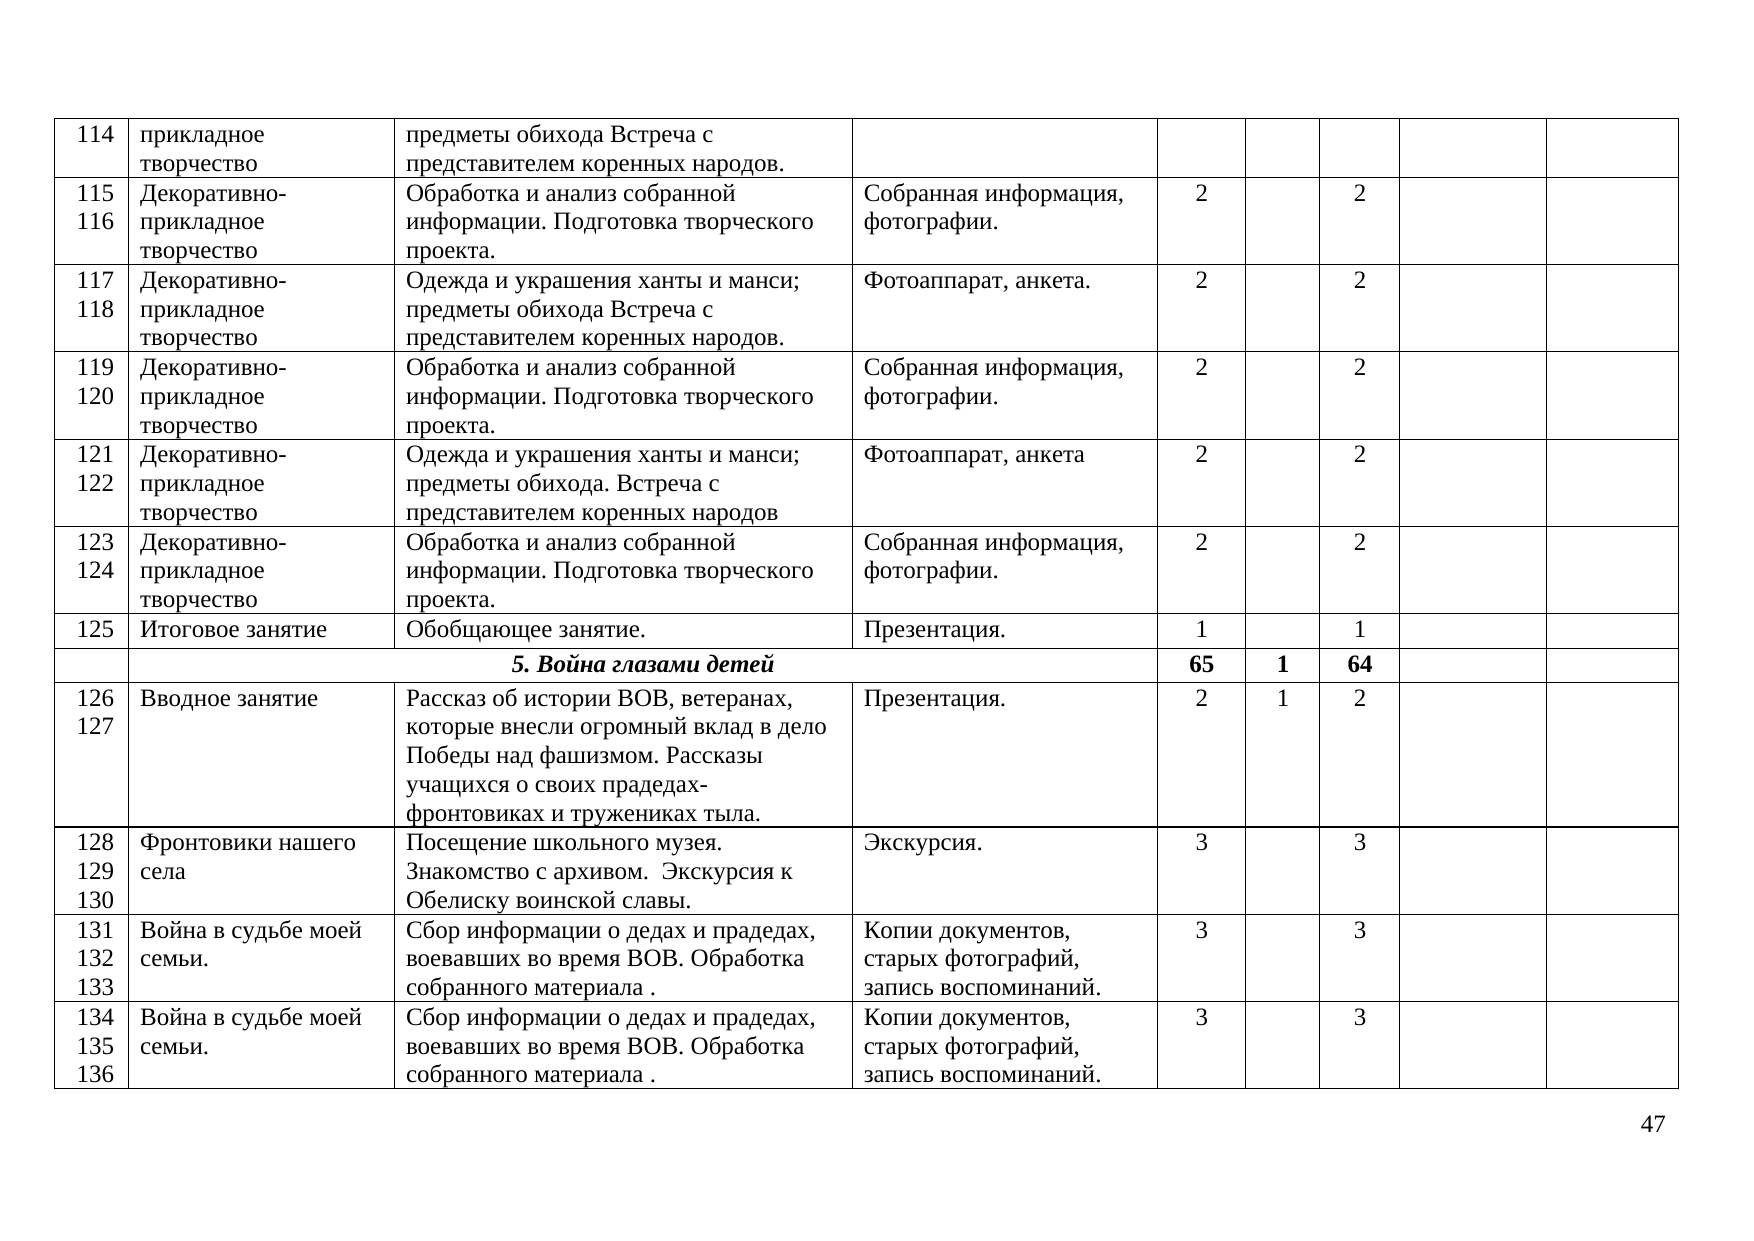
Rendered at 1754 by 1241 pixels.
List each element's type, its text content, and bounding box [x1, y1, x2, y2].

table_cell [129, 1002, 394, 1088]
table_cell [1246, 915, 1319, 1001]
table_cell [1547, 915, 1678, 1001]
table_cell 3 [1158, 1002, 1245, 1088]
table_cell [1547, 683, 1678, 826]
table_cell 2 [1158, 352, 1245, 438]
table_cell Собранная информация, фотографии. [853, 352, 1157, 438]
table_cell [1547, 649, 1678, 682]
table_cell Обработка и анализ собранной информации. Подготовка творческого проекта. [395, 527, 852, 613]
table_cell 134 135 136 [55, 1002, 128, 1088]
table_cell [1400, 649, 1546, 682]
table_cell Сбор информации о дедах и прадедах, воевавших во время ВОВ. Обработка собранного материала . [395, 915, 852, 1001]
table_cell [1400, 265, 1546, 351]
table_cell 2 [1320, 527, 1399, 613]
table_cell [1400, 440, 1546, 526]
table_cell [1400, 119, 1546, 177]
table_cell 3 [1320, 1002, 1399, 1088]
table_cell [1246, 440, 1319, 526]
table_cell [129, 119, 394, 177]
table_cell [1246, 828, 1319, 914]
table_cell [1246, 352, 1319, 438]
table_cell 3 [1320, 828, 1399, 914]
table_cell Копии документов, старых фотографий, запись воспоминаний. [853, 915, 1157, 1001]
table_cell 126 127 [55, 683, 128, 826]
table_cell 1 [1246, 649, 1319, 682]
table_cell Декоративно-прикладное творчество [129, 178, 394, 264]
table_cell 115 116 [55, 178, 128, 264]
table_cell Собранная информация, фотографии. [853, 527, 1157, 613]
table_cell 65 [1158, 649, 1245, 682]
table_cell Посещение школьного музея. Знакомство с архивом. Экскурсия к Обелиску воинской славы. [395, 828, 852, 914]
table_cell [1246, 527, 1319, 613]
table_cell 131 132 133 [55, 915, 128, 1001]
table_cell 128 129 130 [55, 828, 128, 914]
table_cell [1547, 614, 1678, 648]
table_cell 3 [1320, 915, 1399, 1001]
table_cell [1400, 178, 1546, 264]
table_cell 119 120 [55, 352, 128, 438]
table_cell [1400, 828, 1546, 914]
table_cell [1547, 1002, 1678, 1088]
table_cell Фотоаппарат, анкета. [853, 265, 1157, 351]
table_cell [1547, 828, 1678, 914]
table_cell 2 [1320, 352, 1399, 438]
table_cell [1400, 915, 1546, 1001]
table_cell 2 [1158, 119, 1245, 177]
table_cell [1400, 527, 1546, 613]
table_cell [853, 119, 1157, 177]
table_cell [1246, 265, 1319, 351]
table_cell Декоративно-прикладное творчество [129, 527, 394, 613]
table_cell 2 [1320, 683, 1399, 826]
table_cell [1547, 265, 1678, 351]
table_cell Фотоаппарат, анкета [853, 440, 1157, 526]
table_cell [55, 649, 128, 682]
table_cell [1246, 614, 1319, 648]
table_cell Фронтовики нашего села [129, 828, 394, 914]
table_cell 2 [1320, 178, 1399, 264]
table_cell Обработка и анализ собранной информации. Подготовка творческого проекта. [395, 352, 852, 438]
table_cell Обработка и анализ собранной информации. Подготовка творческого проекта. [395, 178, 852, 264]
table_cell [1547, 527, 1678, 613]
table_cell 1 [1246, 683, 1319, 826]
table_cell 2 [1320, 265, 1399, 351]
table_cell 3 [1158, 828, 1245, 914]
table_cell Декоративно-прикладное творчество [129, 352, 394, 438]
table_cell Обобщающее занятие. [395, 614, 852, 648]
table_cell Собранная информация, фотографии. [853, 178, 1157, 264]
table_cell [1400, 683, 1546, 826]
table_cell 3 [1158, 915, 1245, 1001]
table_cell [1246, 119, 1319, 177]
table_cell Декоративно-прикладное творчество [129, 265, 394, 351]
table_cell Презентация. [853, 683, 1157, 826]
table_cell Декоративно-прикладное творчество [129, 440, 394, 526]
table_cell [1547, 178, 1678, 264]
table_cell 2 [1320, 440, 1399, 526]
table_cell 123 124 [55, 527, 128, 613]
table_cell Одежда и украшения ханты и манси; предметы обихода Встреча с представителем коренных народов. [395, 265, 852, 351]
table_cell [1400, 614, 1546, 648]
table_cell 1 [1320, 614, 1399, 648]
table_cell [395, 1002, 852, 1088]
table_cell Экскурсия. [853, 828, 1157, 914]
table_cell 113 114 [55, 119, 128, 177]
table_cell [853, 1002, 1157, 1088]
table_cell 2 [1320, 119, 1399, 177]
table_cell [1547, 119, 1678, 177]
table_cell [1246, 178, 1319, 264]
table_cell Рассказ об истории ВОВ, ветеранах, которые внесли огромный вклад в дело Победы над фашизмом. Рассказы учащихся о своих прадедах-фронтовиках и тружениках тыла. [395, 683, 852, 826]
table_cell Итоговое занятие [129, 614, 394, 648]
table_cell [395, 119, 852, 177]
table_cell 117 118 [55, 265, 128, 351]
table_cell 64 [1320, 649, 1399, 682]
table_cell [1400, 352, 1546, 438]
table_cell 2 [1158, 527, 1245, 613]
table_cell Презентация. [853, 614, 1157, 648]
table_cell 2 [1158, 265, 1245, 351]
table_cell [1400, 1002, 1546, 1088]
table_cell 2 [1158, 440, 1245, 526]
table_cell [1547, 352, 1678, 438]
table_cell 2 [1158, 178, 1245, 264]
table_cell [1547, 440, 1678, 526]
table_cell 1 [1158, 614, 1245, 648]
table_cell 5. Война глазами детей [129, 649, 1157, 682]
table_cell Война в судьбе моей семьи. [129, 915, 394, 1001]
table_cell [1246, 1002, 1319, 1088]
table_cell 2 [1158, 683, 1245, 826]
table_cell 121 122 [55, 440, 128, 526]
table_cell Вводное занятие [129, 683, 394, 826]
table_cell Одежда и украшения ханты и манси; предметы обихода. Встреча с представителем коренных народов [395, 440, 852, 526]
table_cell 125 [55, 614, 128, 648]
